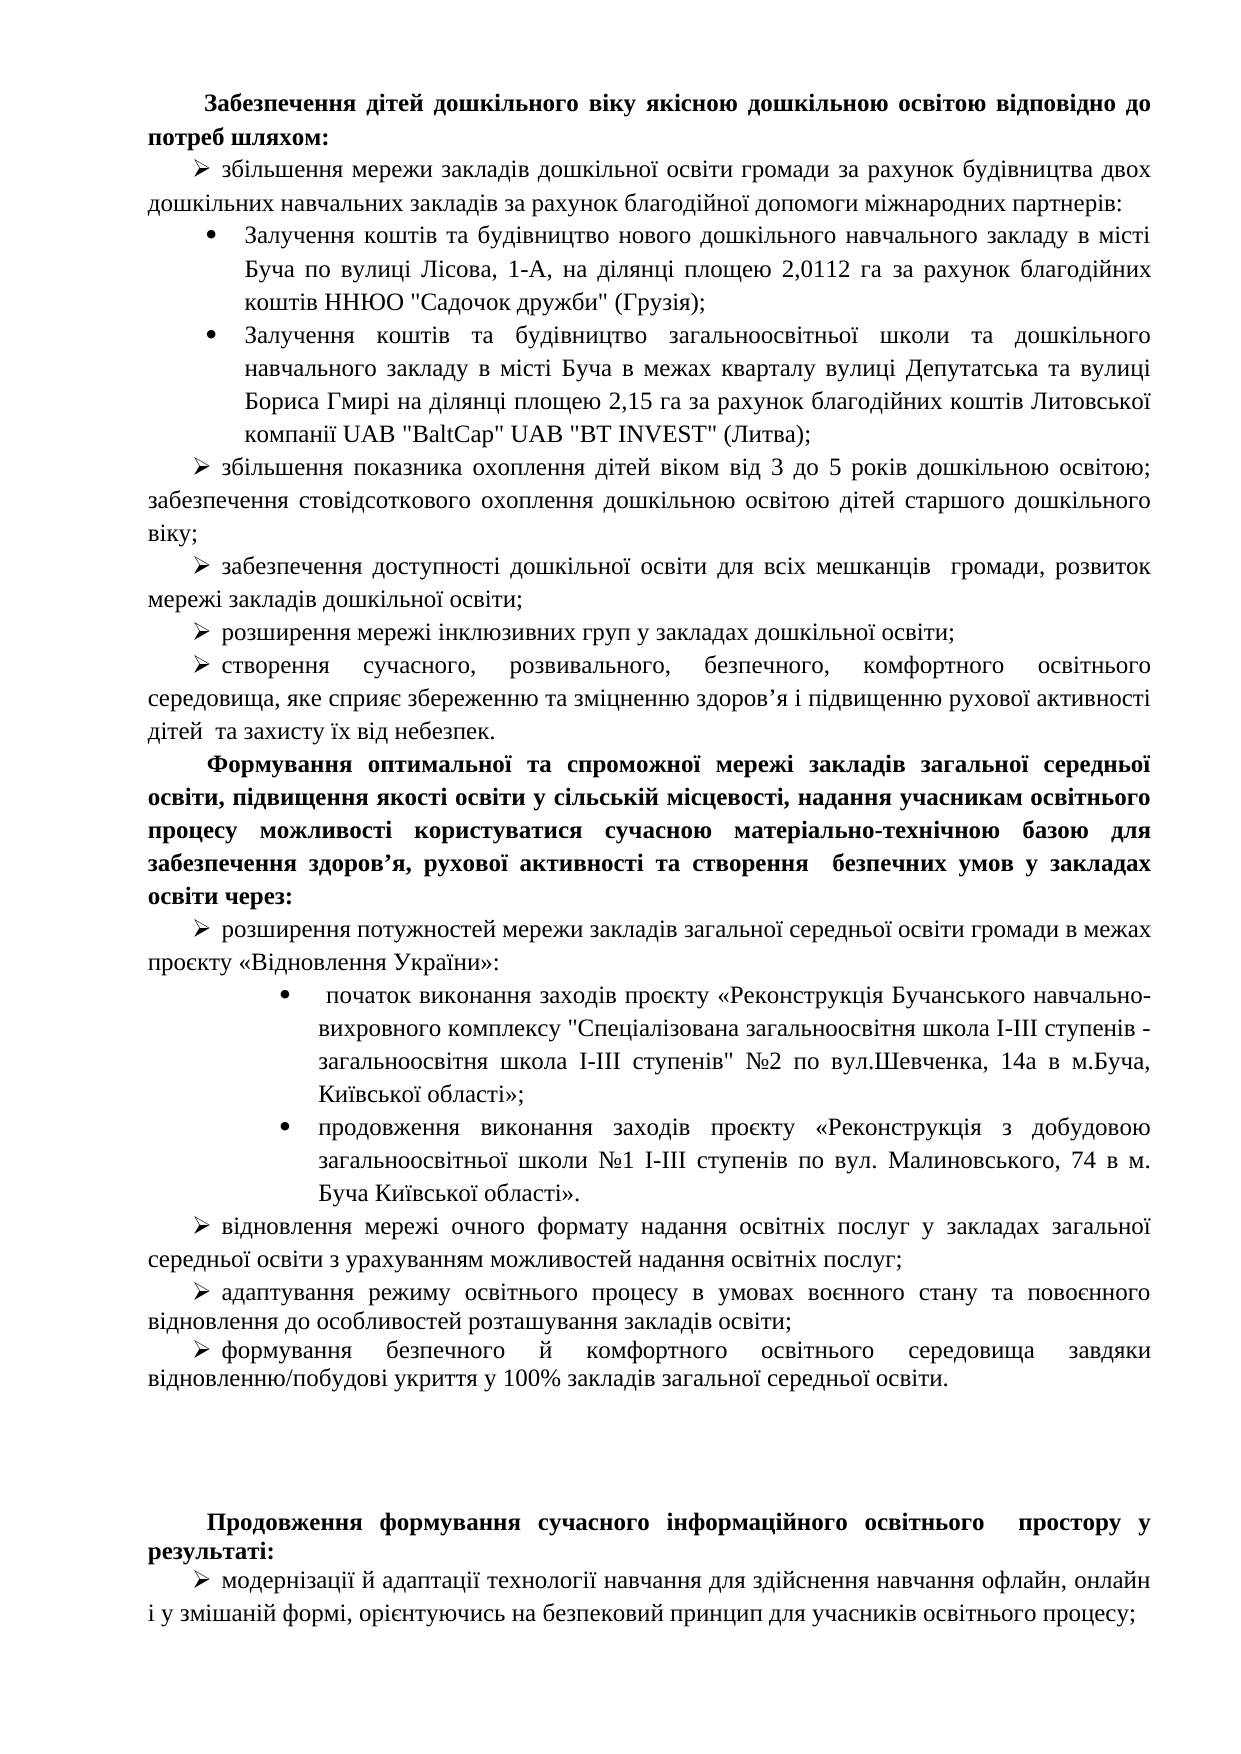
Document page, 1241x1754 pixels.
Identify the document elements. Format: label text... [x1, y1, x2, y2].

list створення сучасного, розвивального, безпечного, комфортного освітнього середовища, яке сприяє збереженню та зміцненню здоров’я і підвищенню рухової активності дітей та захисту їх від небезпек. [148, 650, 1152, 745]
list модернізації й адаптації технології навчання для здійснення навчання офлайн, онлайн і у змішаній формі, орієнтуючись на безпековий принцип для учасників освітнього процесу; [148, 1565, 1152, 1627]
list відновлення мережі очного формату надання освітніх послуг у закладах загальної середньої освіти з урахуванням можливостей надання освітніх послуг; [148, 1211, 1152, 1273]
list збільшення показника охоплення дітей віком від 3 до 5 років дошкільною освітою; забезпечення стовідсоткового охоплення дошкільною освітою дітей старшого дошкільного віку; [148, 452, 1152, 547]
list продовження виконання заходів проєкту «Реконструкція з добудовою загальноосвітньої школи №1 І-ІІІ ступенів по вул. Малиновського, 74 в м. Буча Київської області». [281, 1112, 1152, 1207]
list розширення мережі інклюзивних груп у закладах дошкільної освіти; [148, 617, 1152, 646]
list Залучення коштів та будівництво нового дошкільного навчального закладу в місті Буча по вулиці Лісова, 1-А, на ділянці площею 2,0112 га за рахунок благодійних коштів ННЮО "Садочок дружби" (Грузія); [207, 221, 1152, 315]
text Забезпечення дітей дошкільного віку якісною дошкільною освітою відповідно до потреб шляхом: [148, 88, 1152, 150]
list Залучення коштів та будівництво загальноосвітньої школи та дошкільного навчального закладу в місті Буча в межах кварталу вулиці Депутатська та вулиці Бориса Гмирі на ділянці площею 2,15 га за рахунок благодійних коштів Литовської компанії UAB "BaltCap" UAB "BT INVEST" (Литва); [207, 320, 1152, 447]
text Формування оптимальної та спроможної мережі закладів загальної середньої освіти, підвищення якості освіти у сільській місцевості, надання учасникам освітнього процесу можливості користуватися сучасною матеріально-технічною базою для забезпечення здоров’я, рухової активності та створення безпечних умов у закладах освіти через: [148, 749, 1152, 910]
list забезпечення доступності дошкільної освіти для всіх мешканців громади, розвиток мережі закладів дошкільної освіти; [148, 551, 1152, 613]
text Продовження формування сучасного інформаційного освітнього простору у результаті: [148, 1507, 1152, 1565]
list збільшення мережи закладів дошкільної освіти громади за рахунок будівництва двох дошкільних навчальних закладів за рахунок благодійної допомоги міжнародних партнерів: [148, 154, 1152, 216]
list розширення потужностей мережи закладів загальної середньої освіти громади в межах проєкту «Відновлення України»: [148, 914, 1152, 976]
list формування безпечного й комфортного освітнього середовища завдяки відновленню/побудові укриття у 100% закладів загальної середньої освіти. [148, 1335, 1152, 1392]
list адаптування режиму освітнього процесу в умовах воєнного стану та повоєнного відновлення до особливостей розташування закладів освіти; [148, 1277, 1152, 1335]
list початок виконання заходів проєкту «Реконструкція Бучанського навчально-вихровного комплексу "Спеціалізована загальноосвітня школа І-ІІІ ступенів - загальноосвітня школа І-ІІІ ступенів" №2 по вул.Шевченка, 14а в м.Буча, Київської області»; [281, 980, 1152, 1108]
